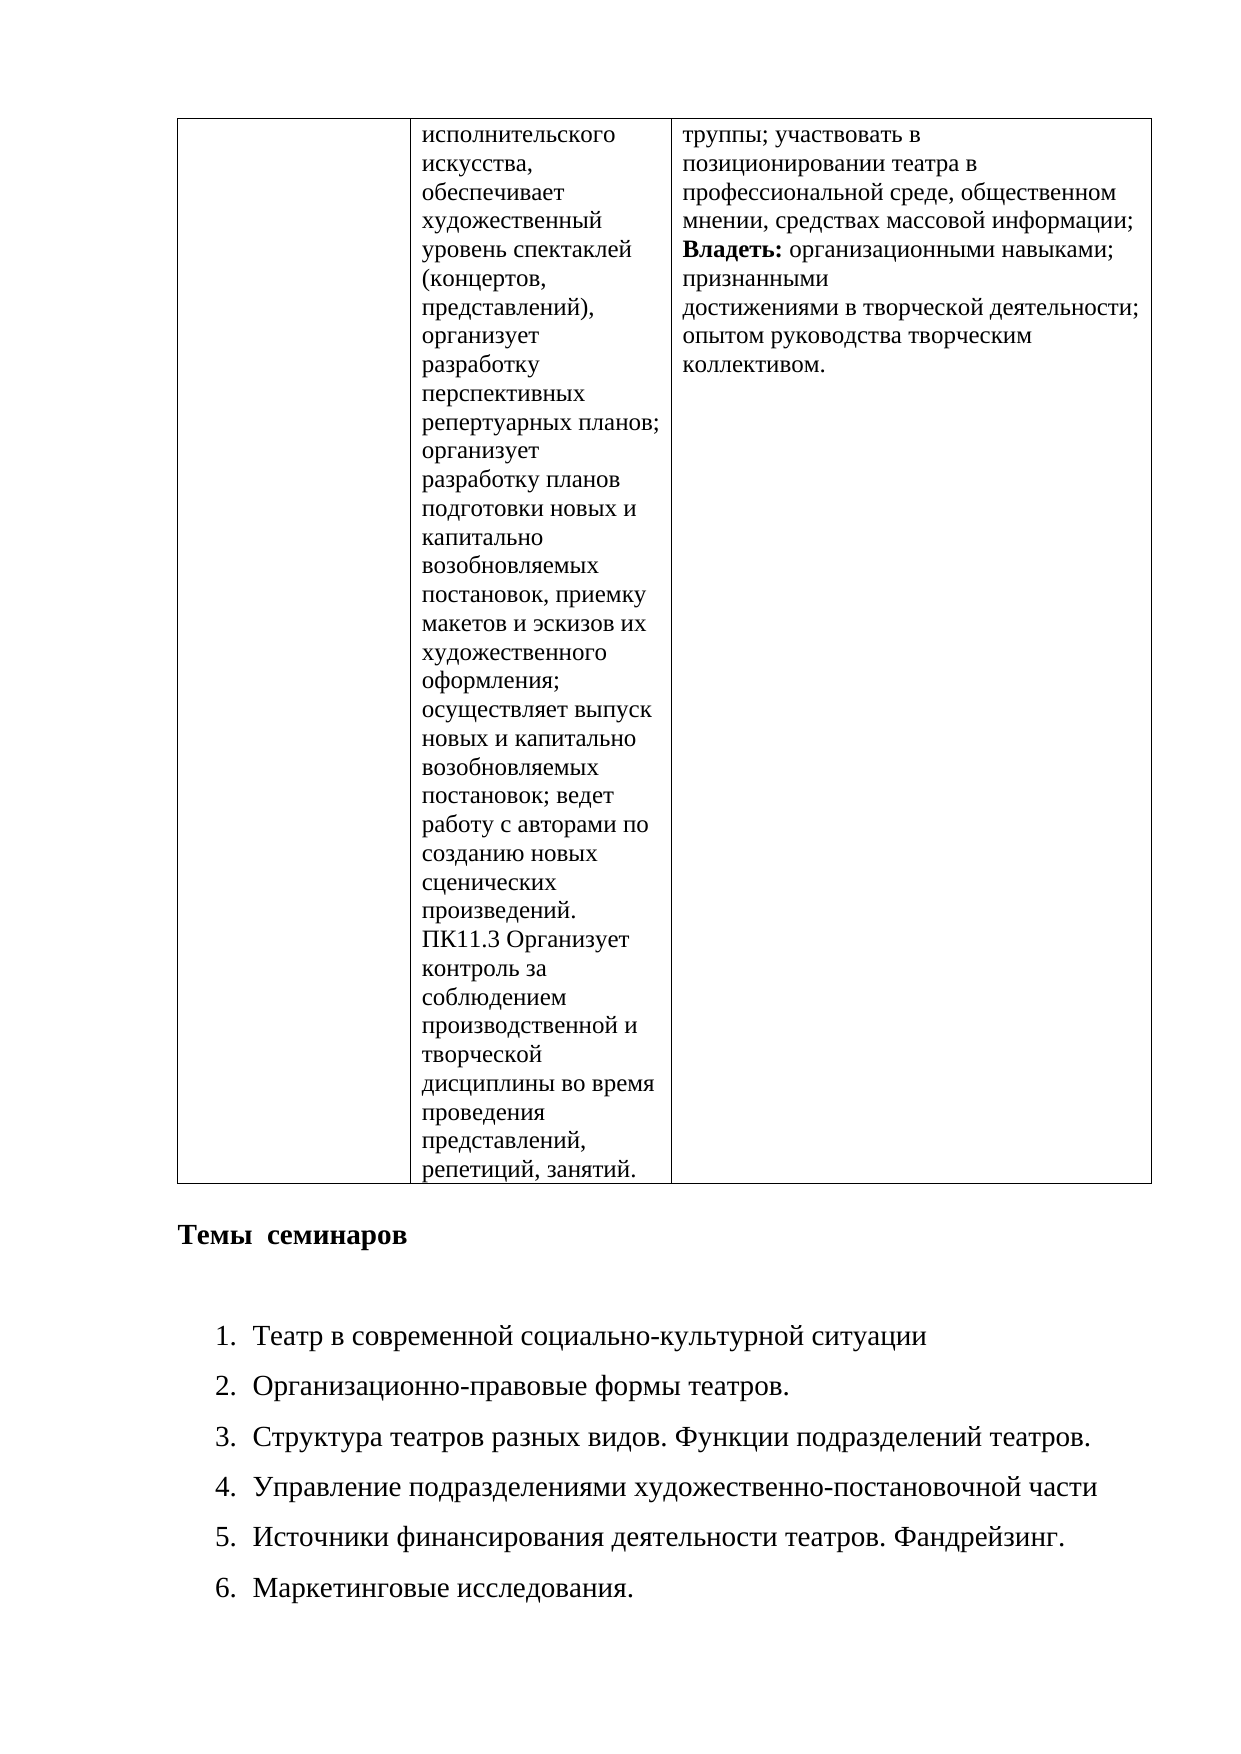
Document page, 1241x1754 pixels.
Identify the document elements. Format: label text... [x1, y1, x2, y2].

text Темы семинаров [177, 1217, 1152, 1251]
list Источники финансирования деятельности театров. Фандрейзинг. [215, 1519, 1152, 1553]
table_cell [178, 119, 410, 1183]
list Маркетинговые исследования. [215, 1570, 1152, 1603]
list Управление подразделениями художественно-постановочной части [215, 1469, 1152, 1503]
list Организационно-правовые формы театров. [215, 1368, 1152, 1402]
list Структура театров разных видов. Функции подразделений театров. [215, 1419, 1152, 1452]
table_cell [672, 119, 1151, 1183]
list Театр в современной социально-культурной ситуации [215, 1318, 1152, 1352]
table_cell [411, 119, 671, 1183]
